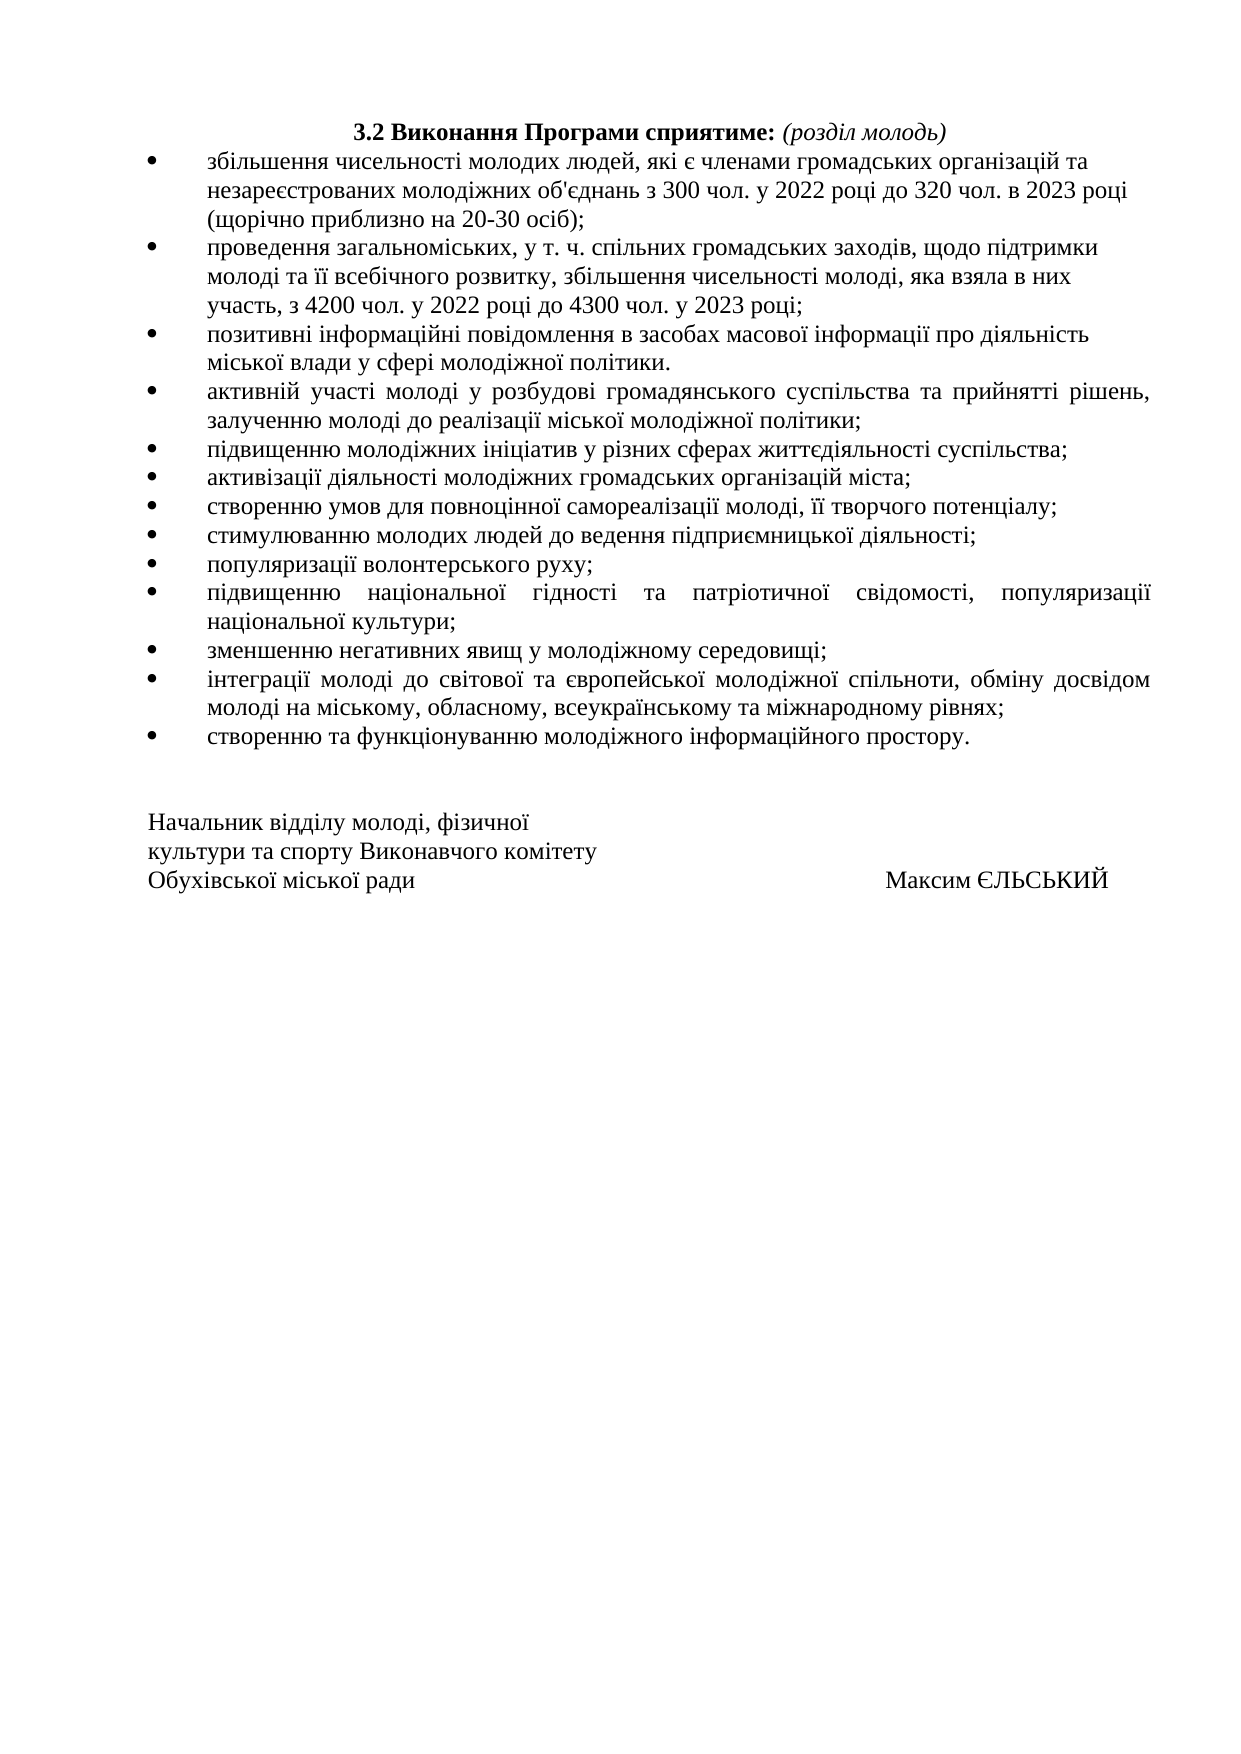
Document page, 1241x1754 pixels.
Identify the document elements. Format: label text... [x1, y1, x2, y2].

list створенню та функціонуванню молодіжного інформаційного простору. [148, 721, 1152, 750]
text Начальник відділу молоді, фізичної [148, 807, 1152, 836]
text культури та спорту Виконавчого комітету [148, 836, 1152, 865]
list підвищенню національної гідності та патріотичної свідомості, популяризації національної культури; [148, 577, 1152, 635]
list позитивні інформаційні повідомлення в засобах масової інформації про діяльність міської влади у сфері молодіжної політики. [148, 319, 1152, 376]
list інтеграції молоді до світової та європейської молодіжної спільноти, обміну досвідом молоді на міському, обласному, всеукраїнському та міжнародному рівнях; [148, 664, 1152, 721]
list активізації діяльності молодіжних громадських організацій міста; [148, 462, 1152, 491]
list створенню умов для повноцінної самореалізації молоді, її творчого потенціалу; [148, 491, 1152, 520]
text Обухівської міської ради Максим ЄЛЬСЬКИЙ [148, 865, 1152, 894]
list популяризації волонтерського руху; [148, 549, 1152, 577]
list активній участі молоді у розбудові громадянського суспільства та прийнятті рішень, залученню молоді до реалізації міської молодіжної політики; [148, 376, 1152, 434]
list підвищенню молодіжних ініціатив у різних сферах життєдіяльності суспільства; [148, 434, 1152, 462]
list проведення загальноміських, у т. ч. спільних громадських заходів, щодо підтримки молоді та її всебічного розвитку, збільшення чисельності молоді, яка взяла в них участь, з 4200 чол. у 2022 році до 4300 чол. у 2023 році; [148, 232, 1152, 319]
list зменшенню негативних явищ у молодіжному середовищі; [148, 635, 1152, 664]
text 3.2 Виконання Програми сприятиме: (розділ молодь) [148, 117, 1152, 146]
list стимулюванню молодих людей до ведення підприємницької діяльності; [148, 520, 1152, 549]
list збільшення чисельності молодих людей, які є членами громадських організацій та незареєстрованих молодіжних об'єднань з 300 чол. у 2022 році до 320 чол. в 2023 році (щорічно приблизно на 20-30 осіб); [148, 146, 1152, 232]
